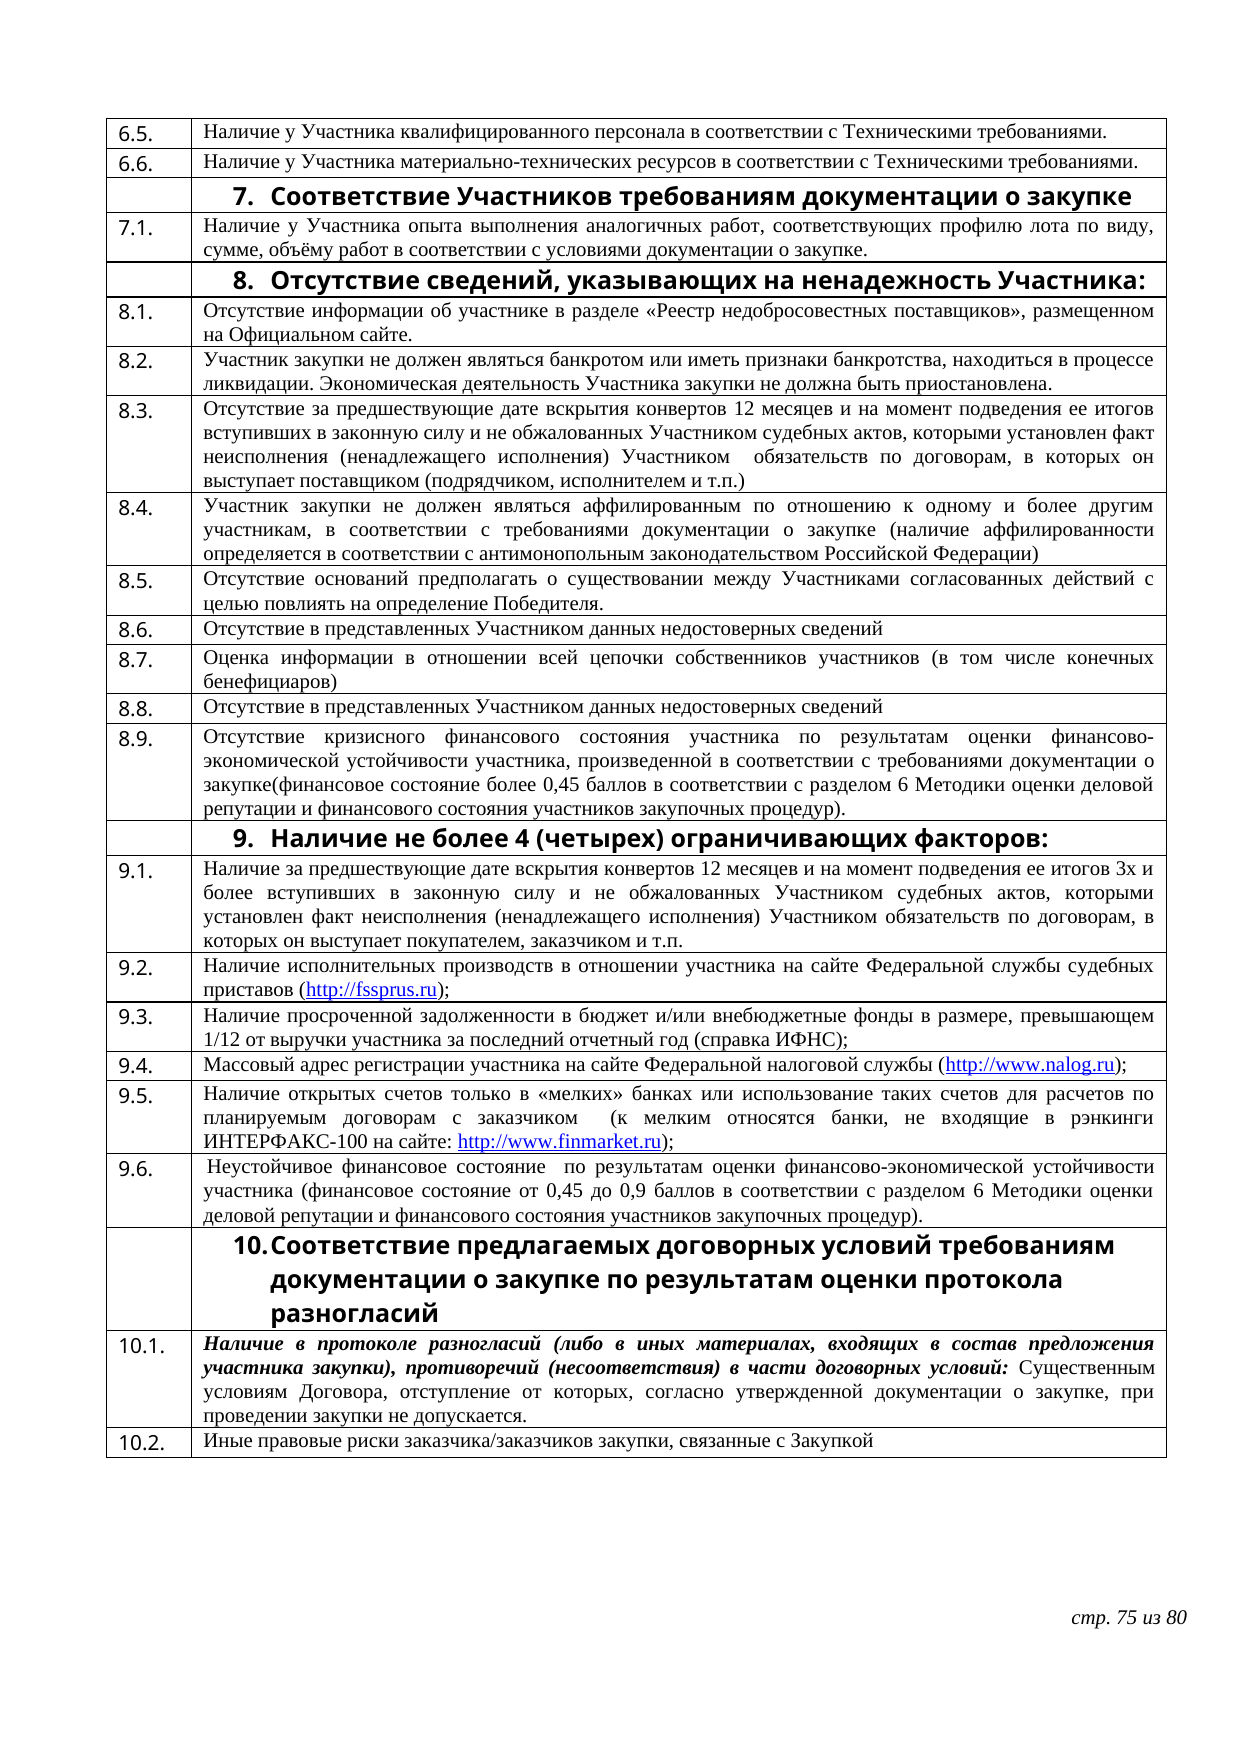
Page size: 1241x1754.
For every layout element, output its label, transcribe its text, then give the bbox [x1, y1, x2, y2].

table_cell Неустойчивое финансовое состояние по результатам оценки финансово-экономической устойчивости участника (финансовое состояние от 0,45 до 0,9 баллов в соответствии с разделом 6 Методики оценки деловой репутации и финансового состояния участников закупочных процедур). [192, 1154, 1166, 1227]
table_cell [107, 396, 191, 492]
table_cell Наличие в протоколе разногласий (либо в иных материалах, входящих в состав предложения участника закупки), противоречий (несоответствия) в части договорных условий: Существенным условиям Договора, отступление от которых, согласно утвержденной документации о закупке, при проведении закупки не допускается. [192, 1331, 1166, 1427]
table_cell Отсутствие оснований предполагать о существовании между Участниками согласованных действий с целью повлиять на определение Победителя. [192, 566, 1166, 614]
table_cell Наличие не более 4 (четырех) ограничивающих факторов: [192, 821, 1166, 855]
table_cell Отсутствие кризисного финансового состояния участника по результатам оценки финансово-экономической устойчивости участника, произведенной в соответствии с требованиями документации о закупке(финансовое состояние более 0,45 баллов в соответствии с разделом 6 Методики оценки деловой репутации и финансового состояния участников закупочных процедур). [192, 724, 1166, 820]
table_cell [107, 119, 191, 148]
table_cell Участник закупки не должен являться аффилированным по отношению к одному и более другим участникам, в соответствии с требованиями документации о закупке (наличие аффилированности определяется в соответствии с антимонопольным законодательством Российской Федерации) [192, 493, 1166, 565]
table_cell Наличие у Участника материально-технических ресурсов в соответствии с Техническими требованиями. [192, 149, 1166, 177]
table_cell Наличие исполнительных производств в отношении участника на сайте Федеральной службы судебных приставов (http://fssprus.ru); [192, 953, 1166, 1001]
table_cell [107, 566, 191, 614]
table_cell Иные правовые риски заказчика/заказчиков закупки, связанные с Закупкой [192, 1428, 1166, 1457]
table_cell [107, 856, 191, 952]
table_cell Отсутствие информации об участнике в разделе «Реестр недобросовестных поставщиков», размещенном на Официальном сайте. [192, 298, 1166, 346]
table_cell Массовый адрес регистрации участника на сайте Федеральной налоговой службы (http://www.nalog.ru); [192, 1052, 1166, 1080]
table_cell Оценка информации в отношении всей цепочки собственников участников (в том числе конечных бенефициаров) [192, 645, 1166, 693]
table_cell [107, 645, 191, 693]
table_cell Участник закупки не должен являться банкротом или иметь признаки банкротства, находиться в процессе ликвидации. Экономическая деятельность Участника закупки не должна быть приостановлена. [192, 347, 1166, 395]
table_cell [107, 1081, 191, 1153]
table_cell [107, 724, 191, 820]
table_cell [107, 298, 191, 346]
table_cell [107, 178, 191, 212]
table_cell [107, 347, 191, 395]
table_cell [107, 953, 191, 1001]
table_cell [107, 1154, 191, 1227]
table_cell Наличие открытых счетов только в «мелких» банках или использование таких счетов для расчетов по планируемым договорам с заказчиком (к мелким относятся банки, не входящие в рэнкинги ИНТЕРФАКС-100 на сайте: http://www.finmarket.ru); [192, 1081, 1166, 1153]
table_cell Соответствие предлагаемых договорных условий требованиям документации о закупке по результатам оценки протокола разногласий [192, 1228, 1166, 1330]
table_cell [107, 821, 191, 855]
table_cell [107, 149, 191, 177]
table_cell [107, 1228, 191, 1330]
table_cell [107, 1052, 191, 1080]
table_cell Соответствие Участников требованиям документации о закупке [192, 178, 1166, 212]
table_cell Отсутствие за предшествующие дате вскрытия конвертов 12 месяцев и на момент подведения ее итогов вступивших в законную силу и не обжалованных Участником судебных актов, которыми установлен факт неисполнения (ненадлежащего исполнения) Участником обязательств по договорам, в которых он выступает поставщиком (подрядчиком, исполнителем и т.п.) [192, 396, 1166, 492]
table_cell Наличие просроченной задолженности в бюджет и/или внебюджетные фонды в размере, превышающем 1/12 от выручки участника за последний отчетный год (справка ИФНС); [192, 1003, 1166, 1051]
table_cell [107, 1428, 191, 1457]
table_cell [107, 1003, 191, 1051]
table_cell [107, 493, 191, 565]
table_cell [107, 616, 191, 644]
table_cell Отсутствие в представленных Участником данных недостоверных сведений [192, 616, 1166, 644]
table_cell [107, 213, 191, 261]
table_cell [107, 263, 191, 296]
table_cell Наличие за предшествующие дате вскрытия конвертов 12 месяцев и на момент подведения ее итогов 3х и более вступивших в законную силу и не обжалованных Участником судебных актов, которыми установлен факт неисполнения (ненадлежащего исполнения) Участником обязательств по договорам, в которых он выступает покупателем, заказчиком и т.п. [192, 856, 1166, 952]
table_cell Отсутствие сведений, указывающих на ненадежность Участника: [192, 263, 1166, 296]
table_cell [107, 694, 191, 723]
table_cell Наличие у Участника опыта выполнения аналогичных работ, соответствующих профилю лота по виду, сумме, объёму работ в соответствии с условиями документации о закупке. [192, 213, 1166, 261]
table_cell [107, 1331, 191, 1427]
table_cell Отсутствие в представленных Участником данных недостоверных сведений [192, 694, 1166, 723]
table_cell Наличие у Участника квалифицированного персонала в соответствии с Техническими требованиями. [192, 119, 1166, 148]
